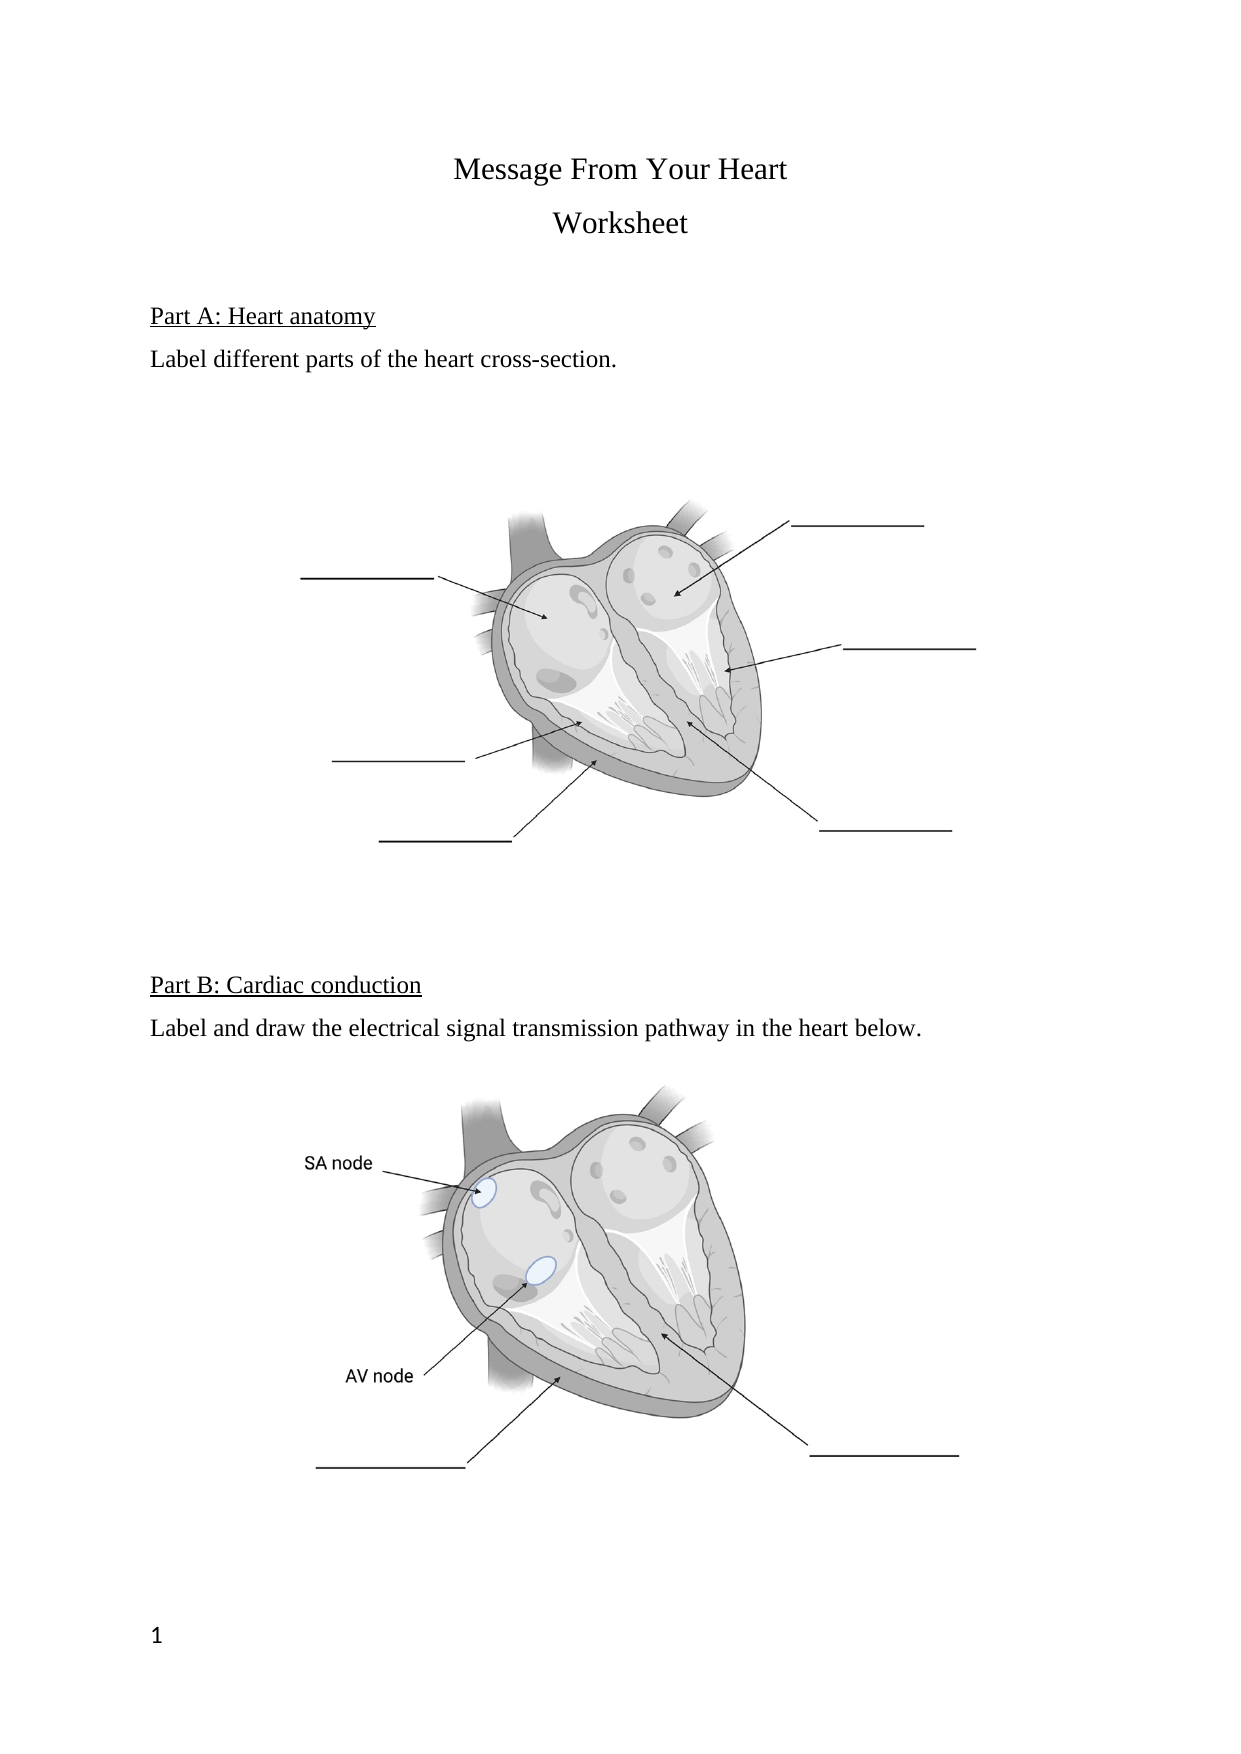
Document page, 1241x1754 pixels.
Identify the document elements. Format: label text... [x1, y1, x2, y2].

text Message From Your Heart [150, 150, 1090, 186]
text Label and draw the electrical signal transmission pathway in the heart below. [150, 1013, 1090, 1042]
picture [272, 1056, 969, 1509]
text Label different parts of the heart cross-section. [150, 344, 1090, 373]
picture [245, 387, 995, 912]
text Worksheet [150, 204, 1090, 240]
text Part B: Cardiac conduction [150, 970, 1090, 999]
text Part A: Heart anatomy [150, 301, 1090, 329]
